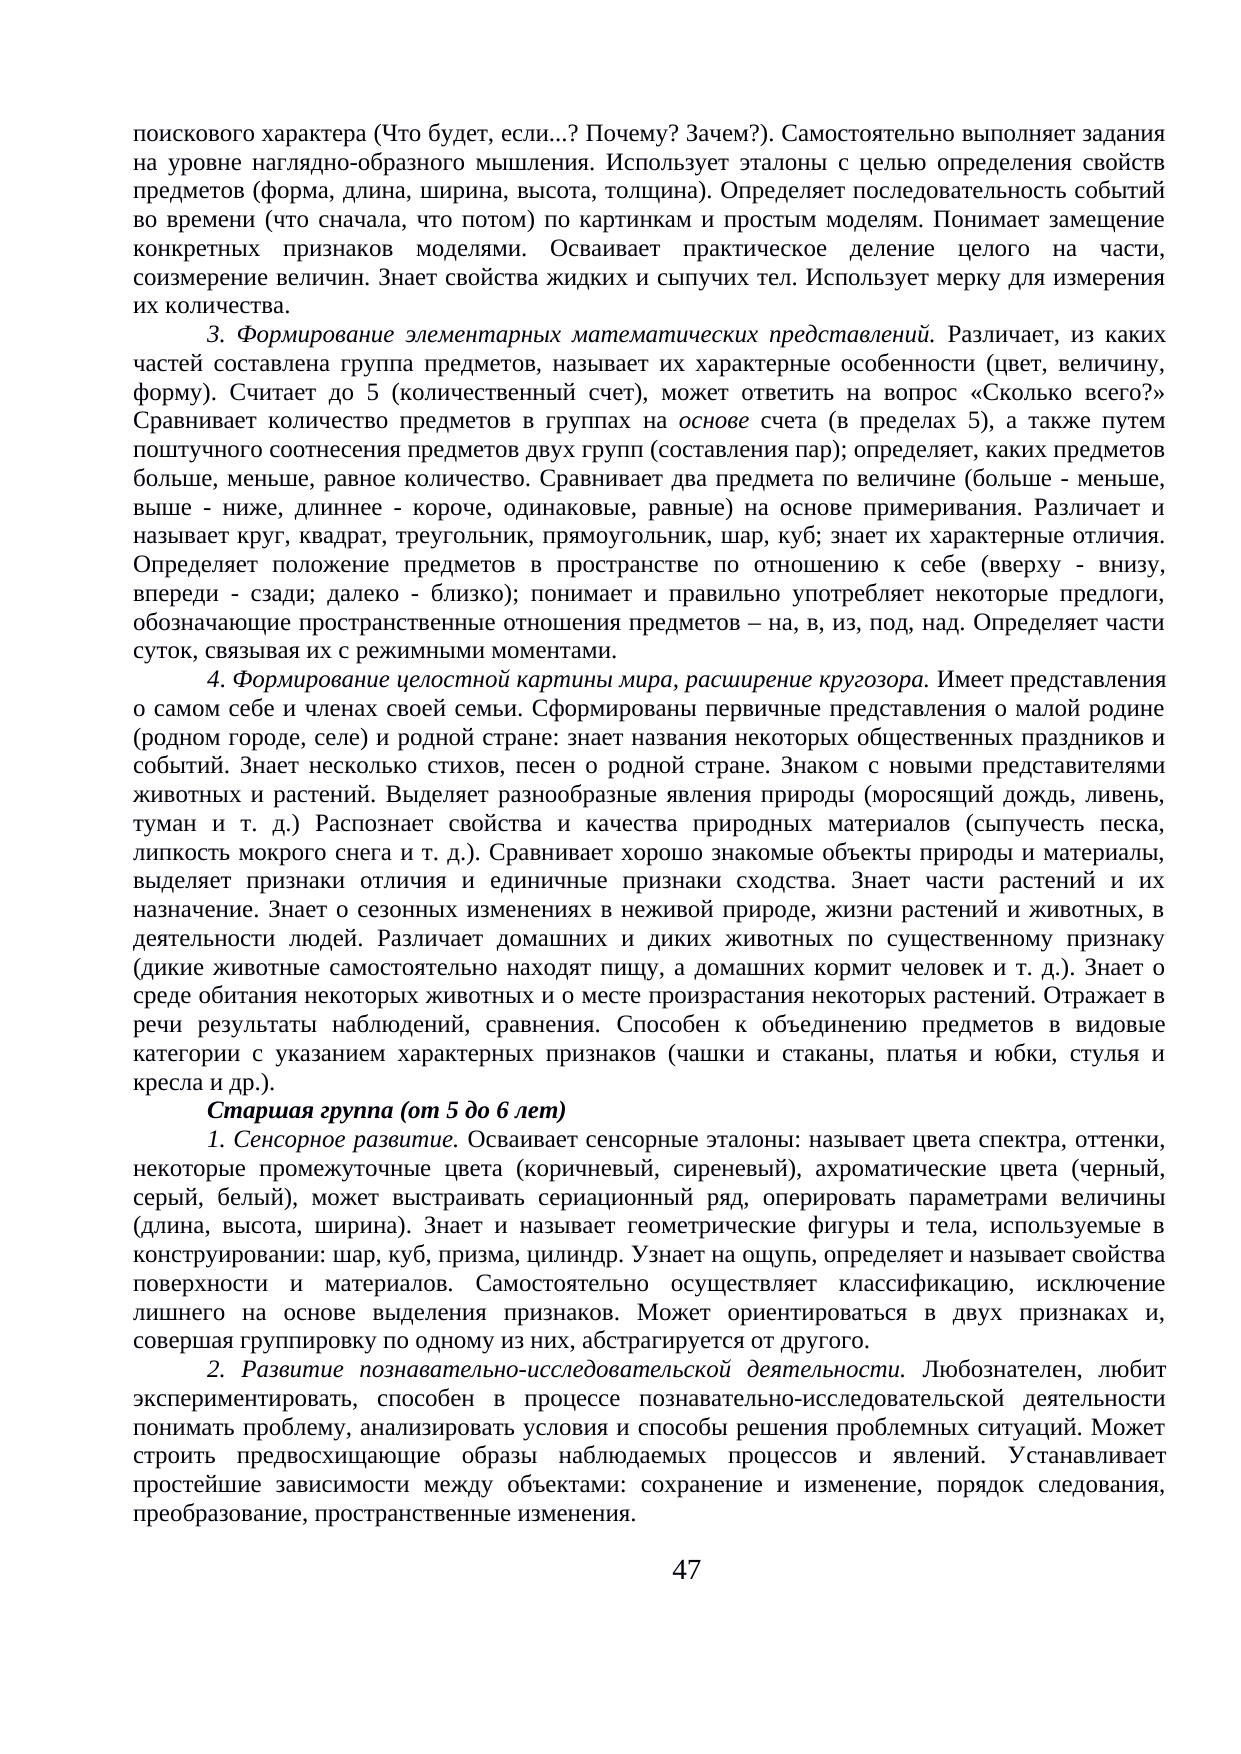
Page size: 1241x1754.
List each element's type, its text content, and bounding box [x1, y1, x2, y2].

text 1. Сенсорное развитие. Осваивает сенсорные эталоны: называет цвета спектра, оттенки, некоторые промежуточные цвета (коричневый, сиреневый), ахроматические цвета (черный, серый, белый), может выстраивать сериационный ряд, оперировать параметрами величины (длина, высота, ширина). Знает и называет геометрические фигуры и тела, используемые в конструировании: шар, куб, призма, цилиндр. Узнает на ощупь, определяет и называет свойства поверхности и материалов. Самостоятельно осуществляет классификацию, исключение лишнего на основе выделения признаков. Может ориентироваться в двух признаках и, совершая группировку по одному из них, абстрагируется от другого. [133, 1124, 1166, 1354]
text Старшая группа (от 5 до 6 лет) [133, 1096, 1166, 1124]
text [133, 118, 1166, 319]
text 3. Формирование элементарных математических представлений. Различает, из каких частей составлена группа предметов, называет их характерные особенности (цвет, величину, форму). Считает до 5 (количественный счет), может ответить на вопрос «Сколько всего?» Сравнивает количество предметов в группах на основе счета (в пределах 5), а также путем поштучного соотнесения предметов двух групп (составления пар); определяет, каких предметов больше, меньше, равное количество. Сравнивает два предмета по величине (больше - меньше, выше - ниже, длиннее - короче, одинаковые, равные) на основе примеривания. Различает и называет круг, квадрат, треугольник, прямоугольник, шар, куб; знает их характерные отличия. Определяет положение предметов в пространстве по отношению к себе (вверху - внизу, впереди - сзади; далеко - близко); понимает и правильно употребляет некоторые предлоги, обозначающие пространственные отношения предметов – на, в, из, под, над. Определяет части суток, связывая их с режимными моментами. [133, 319, 1166, 664]
text 4. Формирование целостной картины мира, расширение кругозора. Имеет представления о самом себе и членах своей семьи. Сформированы первичные представления о малой родине (родном городе, селе) и родной стране: знает названия некоторых общественных праздников и событий. Знает несколько стихов, песен о родной стране. Знаком с новыми представителями животных и растений. Выделяет разнообразные явления природы (моросящий дождь, ливень, туман и т. д.) Распознает свойства и качества природных материалов (сыпучесть песка, липкость мокрого снега и т. д.). Сравнивает хорошо знакомые объекты природы и материалы, выделяет признаки отличия и единичные признаки сходства. Знает части растений и их назначение. Знает о сезонных изменениях в неживой природе, жизни растений и животных, в деятельности людей. Различает домашних и диких животных по существенному признаку (дикие животные самостоятельно находят пищу, а домашних кормит человек и т. д.). Знает о среде обитания некоторых животных и о месте произрастания некоторых растений. Отражает в речи результаты наблюдений, сравнения. Способен к объединению предметов в видовые категории с указанием характерных признаков (чашки и стаканы, платья и юбки, стулья и кресла и др.). [133, 664, 1166, 1096]
text 2. Развитие познавательно-исследовательской деятельности. Любознателен, любит экспериментировать, способен в процессе познавательно-исследовательской деятельности понимать проблему, анализировать условия и способы решения проблемных ситуаций. Может строить предвосхищающие образы наблюдаемых процессов и явлений. Устанавливает простейшие зависимости между объектами: сохранение и изменение, порядок следования, преобразование, пространственные изменения. [133, 1354, 1166, 1527]
